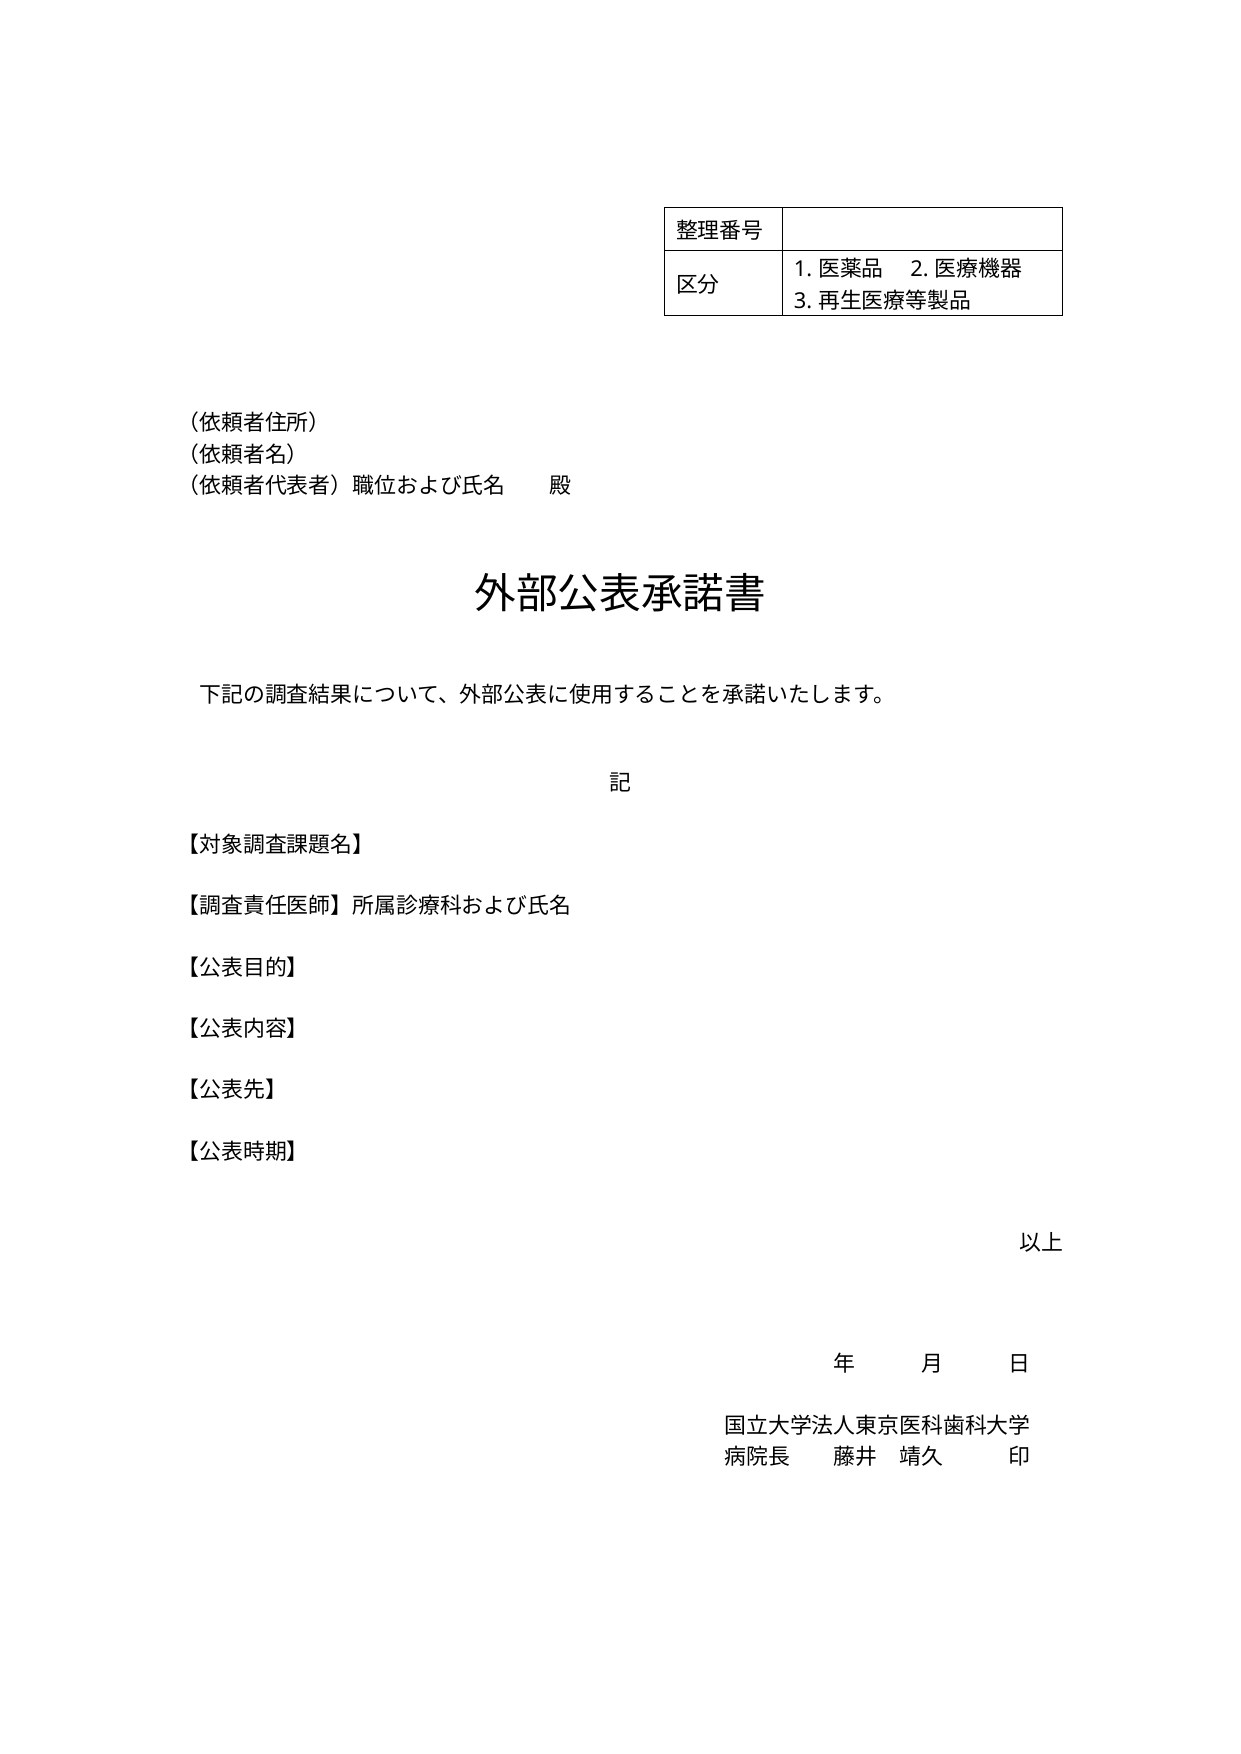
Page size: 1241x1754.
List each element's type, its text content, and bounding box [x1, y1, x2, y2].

text （依頼者代表者）職位および氏名 殿 [177, 468, 1063, 500]
text 年 月 日 [177, 1346, 1030, 1378]
text 【公表内容】 [177, 1011, 1063, 1043]
text 国立大学法人東京医科歯科大学 [724, 1408, 1063, 1439]
text （依頼者住所） [177, 405, 1063, 437]
table_header 整理番号 [665, 208, 782, 250]
text 【公表目的】 [177, 949, 1063, 981]
text 外部公表承諾書 [177, 560, 1063, 620]
table_header [783, 208, 1062, 250]
text 以上 [177, 1225, 1063, 1257]
text 【対象調査課題名】 [177, 827, 1063, 858]
subtitle 記 [177, 765, 1063, 797]
text 病院長 藤井 靖久 印 [724, 1439, 1063, 1471]
table_cell 1. 医薬品 2. 医療機器 3. 再生医療等製品 [783, 251, 1062, 315]
text （依頼者名） [177, 437, 1063, 468]
text 下記の調査結果について、外部公表に使用することを承諾いたします。 [177, 677, 1063, 708]
text 【調査責任医師】所属診療科および氏名 [177, 888, 1063, 920]
text 【公表時期】 [177, 1134, 1063, 1166]
table_cell 区分 [665, 251, 782, 315]
text 【公表先】 [177, 1072, 1063, 1104]
